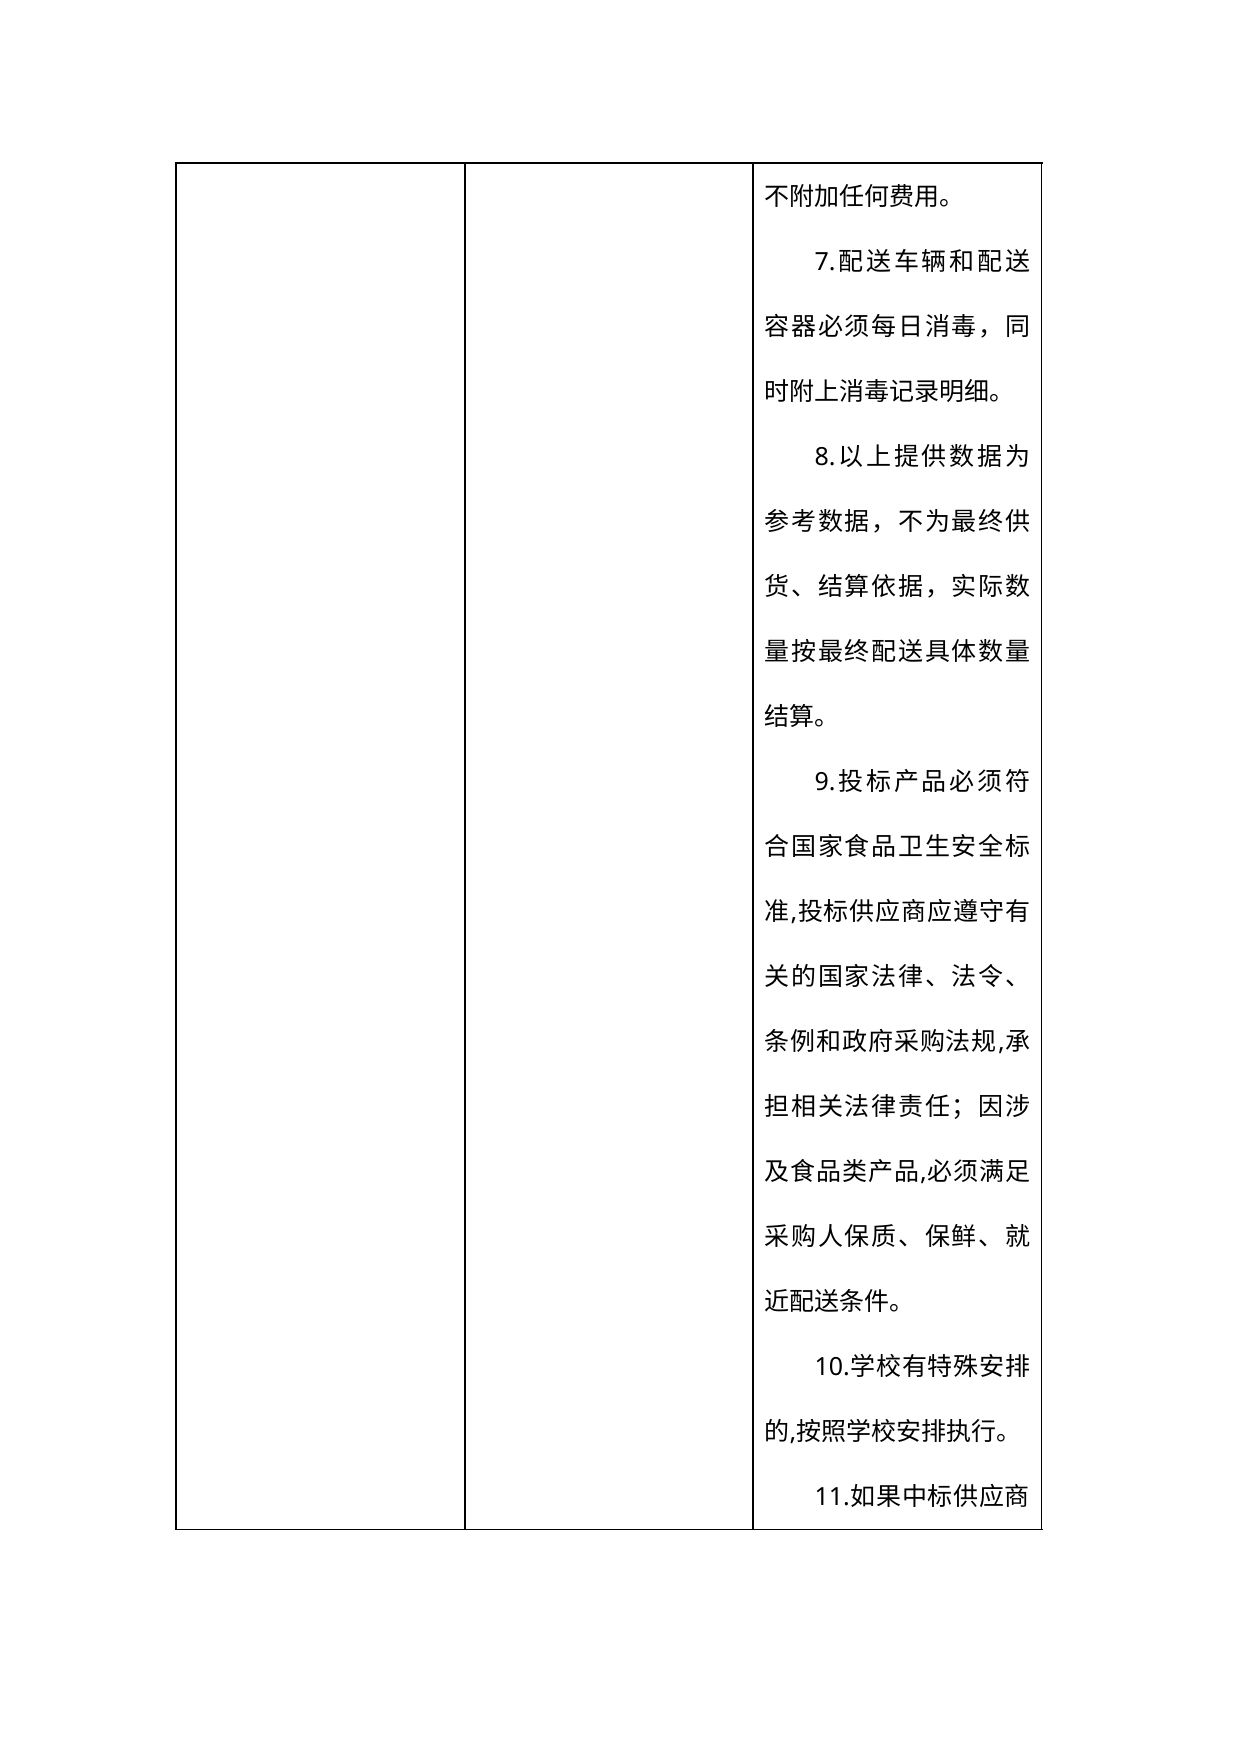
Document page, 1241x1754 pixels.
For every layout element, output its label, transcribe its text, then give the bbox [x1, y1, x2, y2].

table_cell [754, 164, 1041, 1528]
table_cell 1 [177, 164, 464, 1528]
table_cell [466, 164, 752, 1528]
